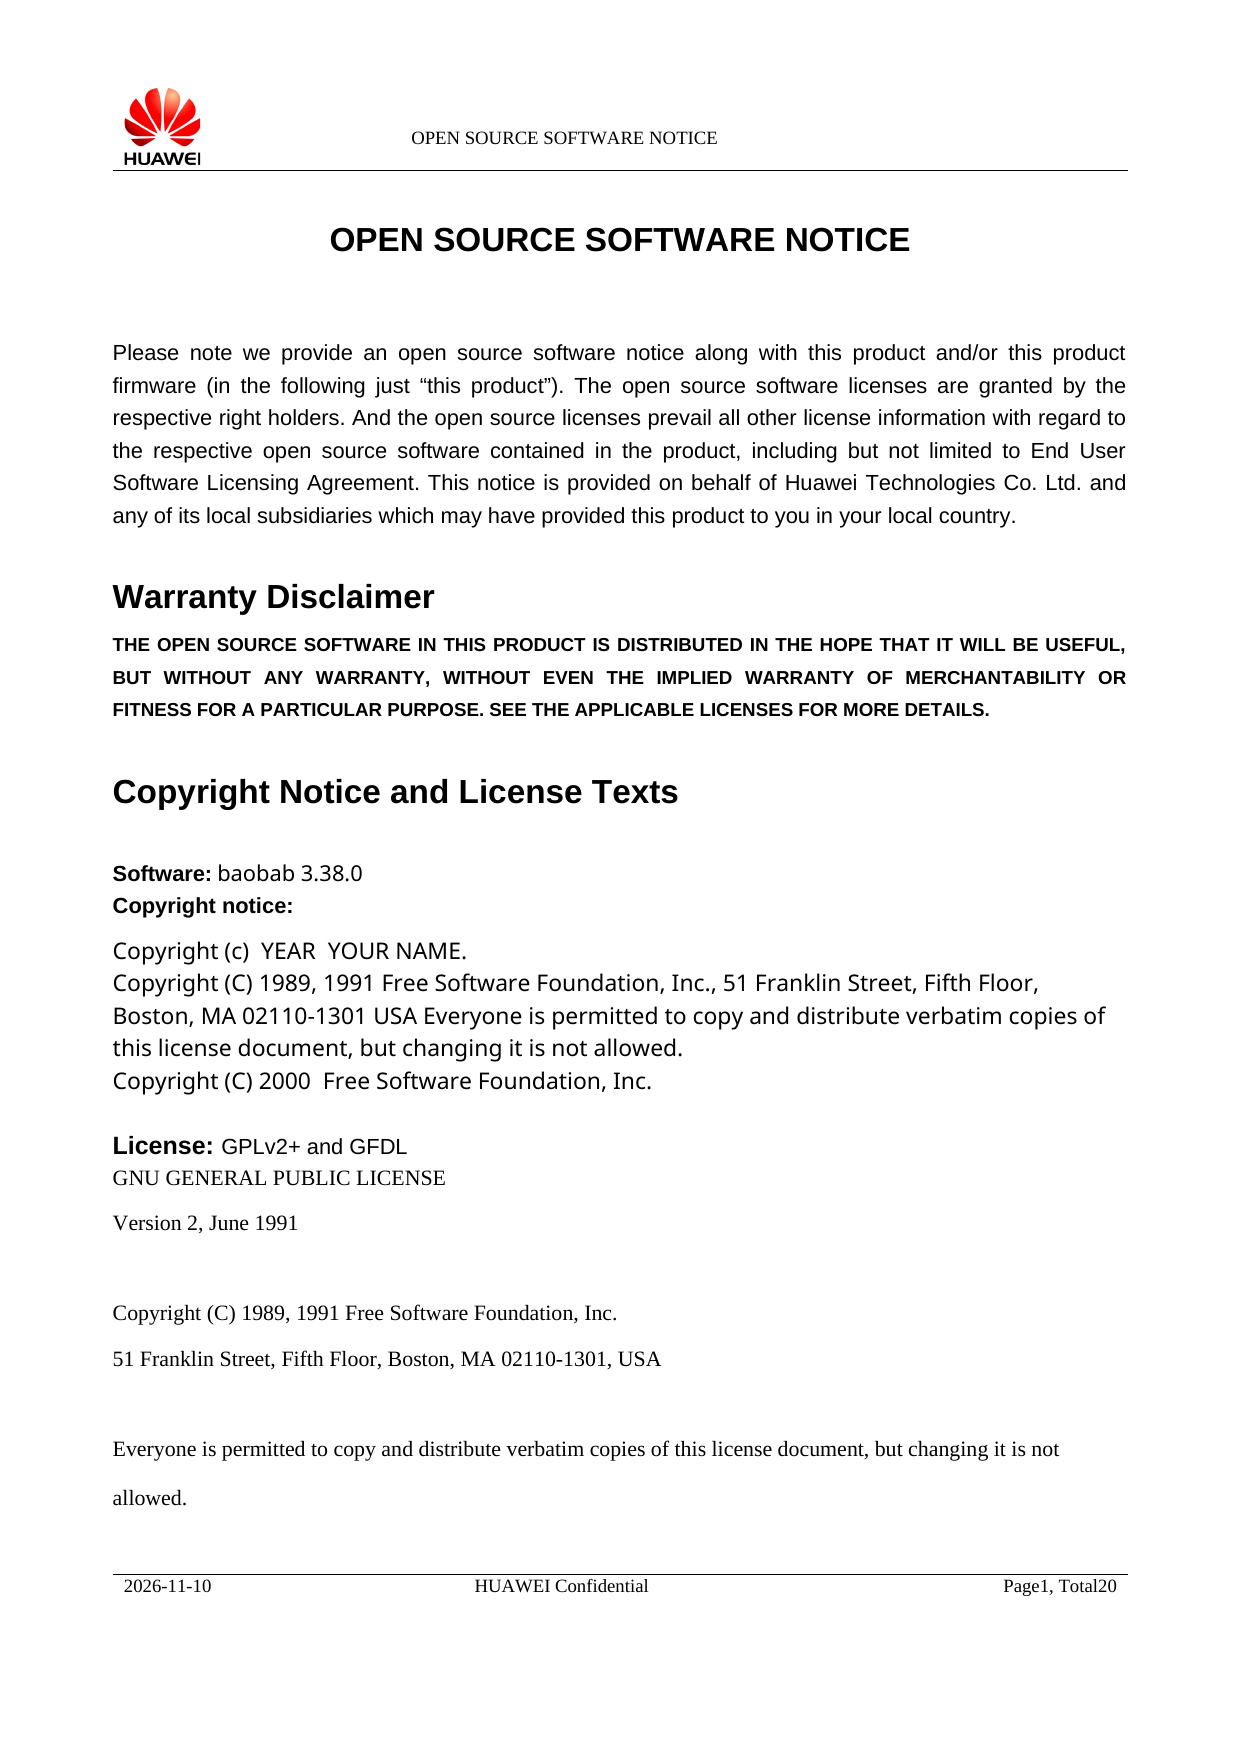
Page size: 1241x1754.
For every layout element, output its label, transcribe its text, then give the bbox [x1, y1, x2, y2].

text OPEN SOURCE SOFTWARE NOTICE [112, 206, 1128, 271]
text Copyright (C) 2000 Free Software Foundation, Inc. [112, 1064, 1128, 1096]
text GNU GENERAL PUBLIC LICENSE [112, 1161, 1128, 1194]
text Copyright (C) 1989, 1991 Free Software Foundation, Inc. [112, 1297, 1128, 1329]
picture [124, 88, 201, 165]
text Warranty Disclaimer [112, 564, 1128, 629]
text Please note we provide an open source software notice along with this product and/or this product firmware (in the following just “this product”). The open source software licenses are granted by the respective right holders. And the open source licenses prevail all other license information with regard to the respective open source software contained in the product, including but not limited to End User Software Licensing Agreement. This notice is provided on behalf of Huawei Technologies Co. Ltd. and any of its local subsidiaries which may have provided this product to you in your local country. [112, 336, 1128, 531]
text License: GPLv2+ and GFDL [112, 1129, 1128, 1161]
text 51 Franklin Street, Fifth Floor, Boston, MA 02110-1301, USA [112, 1342, 1128, 1374]
text Version 2, June 1991 [112, 1207, 1128, 1239]
text The open source software in this product is distributed in the hope that it will be useful, but WITHOUT ANY WARRANTY, without even the implied warranty of MERCHANTABILITY or FITNESS FOR A PARTICULAR PURPOSE. See the applicable licenses for more details. [112, 629, 1128, 726]
text Copyright (C) 1989, 1991 Free Software Foundation, Inc., 51 Franklin Street, Fifth Floor, Boston, MA 02110-1301 USA Everyone is permitted to copy and distribute verbatim copies of this license document, but changing it is not allowed. [112, 966, 1128, 1064]
title Software: baobab 3.38.0 [112, 856, 1128, 889]
text Copyright Notice and License Texts [112, 759, 1128, 824]
text Copyright (c) YEAR YOUR NAME. [112, 934, 1128, 966]
text Everyone is permitted to copy and distribute verbatim copies of this license document, but changing it is not allowed. [112, 1432, 1128, 1513]
text Copyright notice: [112, 889, 1128, 921]
